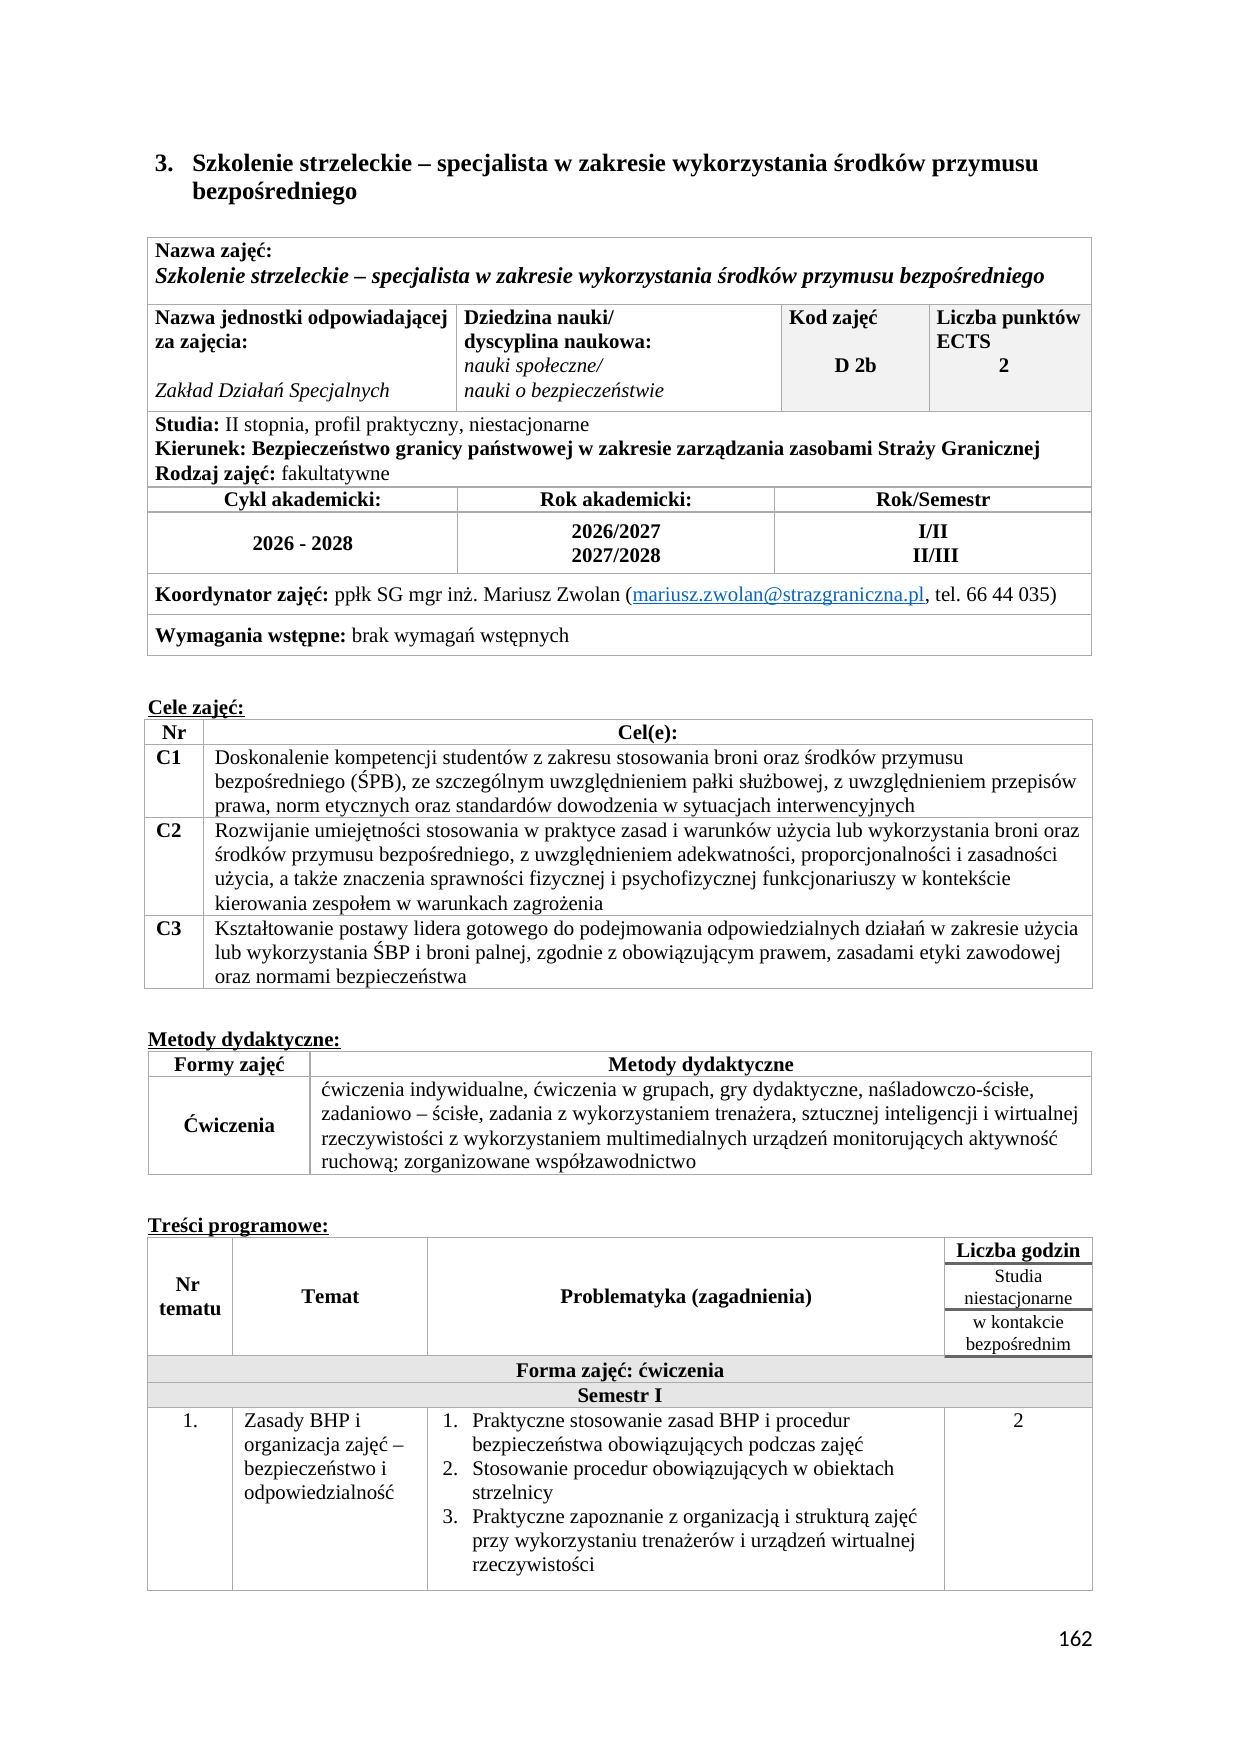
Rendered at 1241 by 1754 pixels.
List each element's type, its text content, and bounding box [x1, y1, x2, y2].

text Cele zajęć: [148, 695, 1093, 719]
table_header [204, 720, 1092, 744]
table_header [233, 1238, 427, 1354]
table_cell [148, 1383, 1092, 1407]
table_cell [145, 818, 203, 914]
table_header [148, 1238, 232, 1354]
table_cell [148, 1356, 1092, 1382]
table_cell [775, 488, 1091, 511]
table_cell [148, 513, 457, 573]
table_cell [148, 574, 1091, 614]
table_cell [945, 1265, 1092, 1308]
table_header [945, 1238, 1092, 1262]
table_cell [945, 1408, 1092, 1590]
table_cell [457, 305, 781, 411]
list Szkolenie strzeleckie – specjalista w zakresie wykorzystania środków przymusu bezpośredniego [154, 148, 1093, 205]
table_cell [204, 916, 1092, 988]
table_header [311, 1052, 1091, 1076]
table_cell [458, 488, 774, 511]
text Treści programowe: [148, 1213, 1093, 1237]
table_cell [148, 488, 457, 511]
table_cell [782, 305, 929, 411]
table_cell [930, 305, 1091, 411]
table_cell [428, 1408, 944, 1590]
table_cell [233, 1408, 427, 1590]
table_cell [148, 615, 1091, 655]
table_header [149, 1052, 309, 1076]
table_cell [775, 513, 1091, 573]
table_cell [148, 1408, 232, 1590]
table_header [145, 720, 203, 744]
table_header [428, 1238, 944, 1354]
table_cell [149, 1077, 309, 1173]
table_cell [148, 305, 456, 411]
text Metody dydaktyczne: [148, 1027, 1093, 1051]
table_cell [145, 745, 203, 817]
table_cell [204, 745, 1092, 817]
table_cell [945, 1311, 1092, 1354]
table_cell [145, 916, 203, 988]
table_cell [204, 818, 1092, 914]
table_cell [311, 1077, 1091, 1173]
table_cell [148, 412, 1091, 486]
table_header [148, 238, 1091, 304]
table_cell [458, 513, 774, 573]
